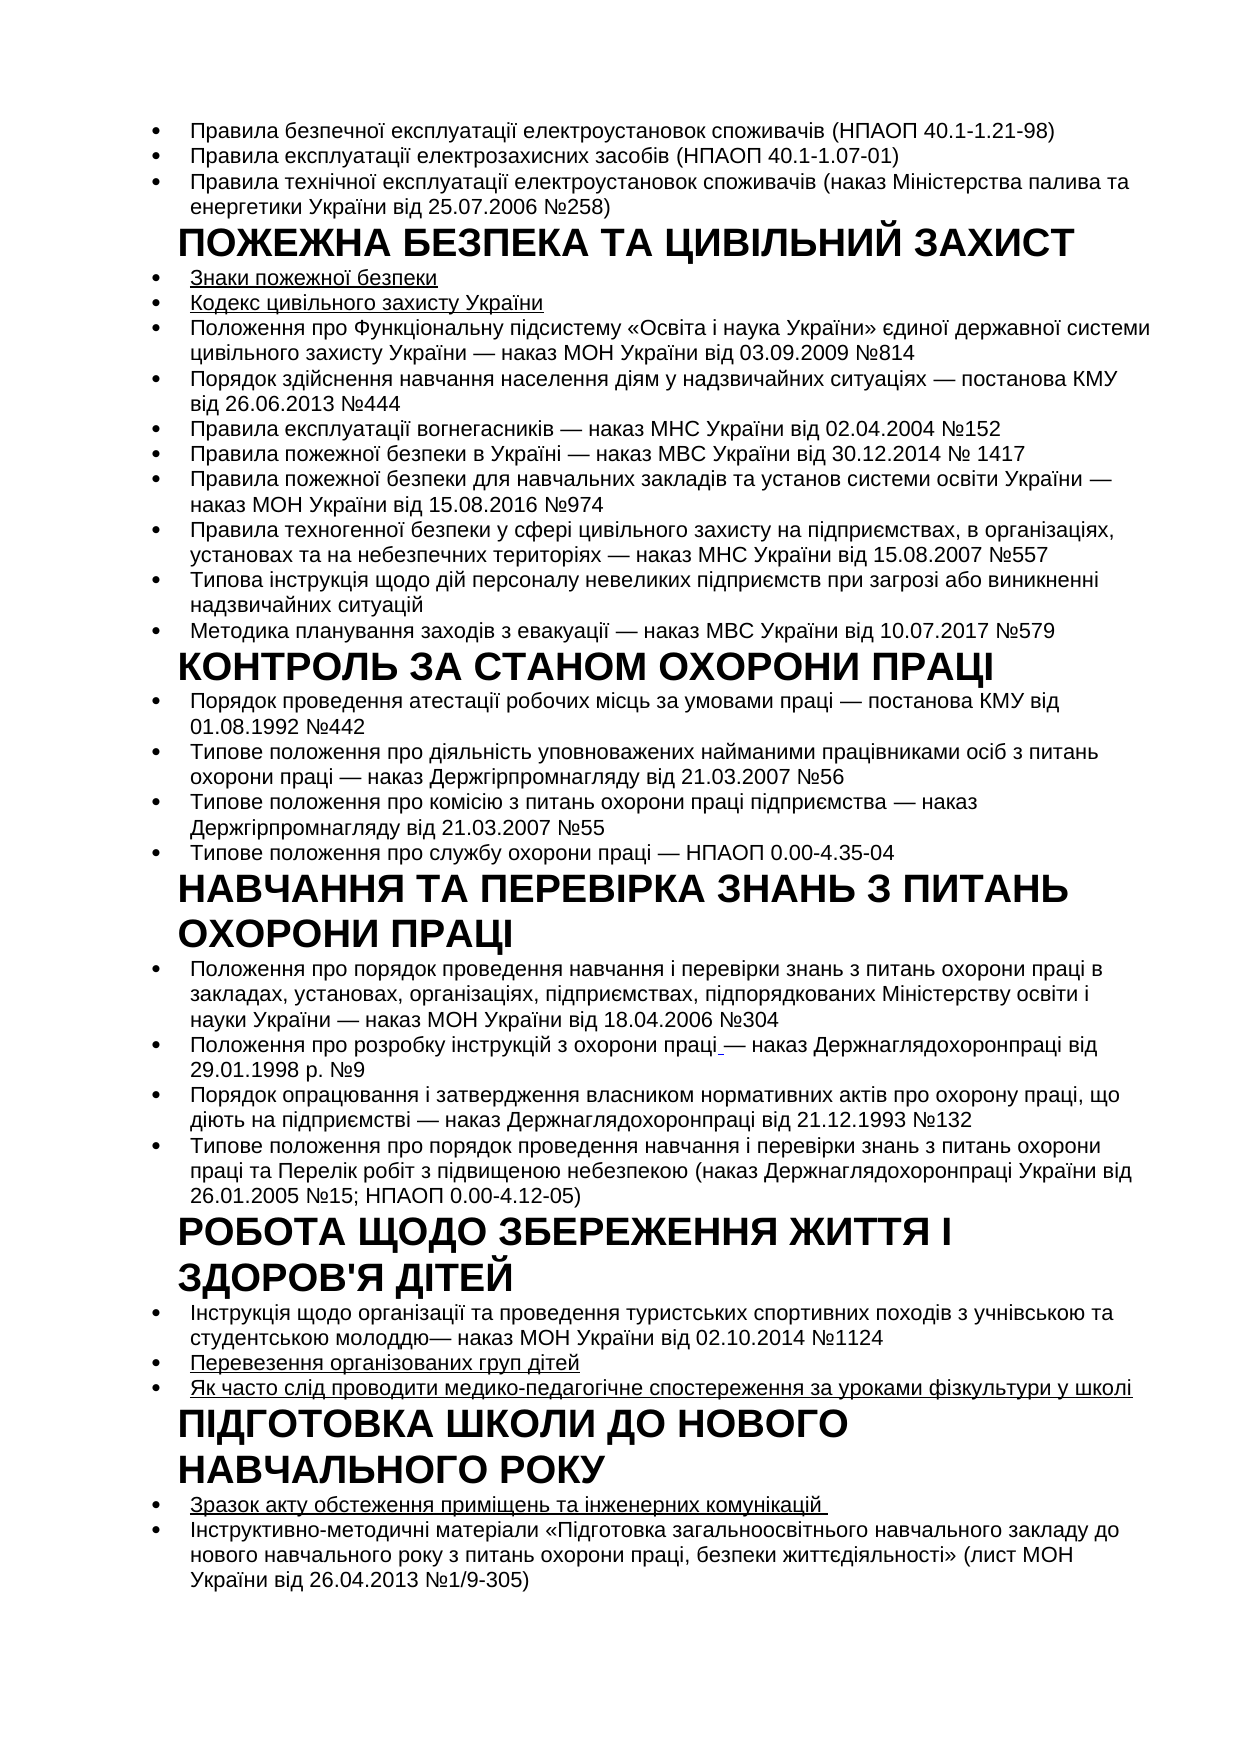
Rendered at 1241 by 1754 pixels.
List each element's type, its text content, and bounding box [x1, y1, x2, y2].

list Інструктивно-методичні матеріали «Підготовка загальноосвітнього навчального закладу до нового навчального року з питань охорони праці, безпеки життєдіяльності» (лист МОН України від 26.04.2013 №1/9-305) [152, 1517, 1152, 1592]
list Правила експлуатації вогнегасників — наказ МНС України від 02.04.2004 №152 [152, 416, 1152, 441]
list Зразок акту обстеження приміщень та інженерних комунікацій [152, 1491, 1152, 1517]
list Правила техногенної безпеки у сфері цивільного захисту на підприємствах, в організаціях, установах та на небезпечних територіях — наказ МНС України від 15.08.2007 №557 [152, 517, 1152, 567]
list Типове положення про службу охорони праці — НПАОП 0.00-4.35-04 [152, 839, 1152, 865]
text РОБОТА ЩОДО ЗБЕРЕЖЕННЯ ЖИТТЯ І ЗДОРОВ'Я ДІТЕЙ [177, 1208, 1152, 1299]
list Методика планування заходів з евакуації — наказ МВС України від 10.07.2017 №579 [152, 617, 1152, 643]
list Порядок проведення атестації робочих місць за умовами праці — постанова КМУ від 01.08.1992 №442 [152, 688, 1152, 739]
list Положення про Функціональну підсистему «Освіта і наука України» єдиної державної системи цивільного захисту України — наказ МОН України від 03.09.2009 №814 [152, 315, 1152, 365]
text КОНТРОЛЬ ЗА СТАНОМ ОХОРОНИ ПРАЦІ [177, 643, 1152, 688]
list Кодекс цивільного захисту України [152, 290, 1152, 315]
list Правила пожежної безпеки в Україні — наказ МВС України від 30.12.2014 № 1417 [152, 441, 1152, 466]
list Інструкція щодо організації та проведення туристських спортивних походів з учнівською та студентською молоддю— наказ МОН України від 02.10.2014 №1124 [152, 1299, 1152, 1350]
list Правила безпечної експлуатації електроустановок споживачів (НПАОП 40.1-1.21-98) [152, 118, 1152, 143]
list Порядок опрацювання і затвердження власником нормативних актів про охорону праці, що діють на підприємстві — наказ Держнаглядохоронпраці від 21.12.1993 №132 [152, 1082, 1152, 1132]
list Порядок здійснення навчання населення діям у надзвичайних ситуаціях — постанова КМУ від 26.06.2013 №444 [152, 365, 1152, 416]
list Правила технічної експлуатації електроустановок споживачів (наказ Міністерства палива та енергетики України від 25.07.2006 №258) [152, 168, 1152, 219]
list Положення про розробку інструкцій з охорони праці — наказ Держнаглядохоронпраці від 29.01.1998 р. №9 [152, 1032, 1152, 1082]
list Типове положення про порядок проведення навчання і перевірки знань з питань охорони праці та Перелік робіт з підвищеною небезпекою (наказ Держнаглядохоронпраці України від 26.01.2005 №15; НПАОП 0.00-4.12-05) [152, 1132, 1152, 1208]
list Правила експлуатації електрозахисних засобів (НПАОП 40.1-1.07-01) [152, 143, 1152, 168]
list Правила пожежної безпеки для навчальних закладів та установ системи освіти України — наказ МОН України від 15.08.2016 №974 [152, 466, 1152, 517]
list Перевезення організованих груп дітей [152, 1350, 1152, 1375]
list Положення про порядок проведення навчання і перевірки знань з питань охорони праці в закладах, установах, організаціях, підприємствах, підпорядкованих Міністерству освіти і науки України — наказ МОН України від 18.04.2006 №304 [152, 956, 1152, 1032]
text ПІДГОТОВКА ШКОЛИ ДО НОВОГО НАВЧАЛЬНОГО РОКУ [177, 1400, 1152, 1491]
text ПОЖЕЖНА БЕЗПЕКА ТА ЦИВІЛЬНИЙ ЗАХИСТ [177, 219, 1152, 264]
list Знаки пожежної безпеки [152, 264, 1152, 290]
list Типове положення про діяльність уповноважених найманими працівниками осіб з питань охорони праці — наказ Держгірпромнагляду від 21.03.2007 №56 [152, 739, 1152, 789]
list Типова інструкція щодо дій персоналу невеликих підприємств при загрозі або виникненні надзвичайних ситуацій [152, 567, 1152, 617]
list Типове положення про комісію з питань охорони праці підприємства — наказ Держгірпромнагляду від 21.03.2007 №55 [152, 789, 1152, 839]
text НАВЧАННЯ ТА ПЕРЕВІРКА ЗНАНЬ З ПИТАНЬ ОХОРОНИ ПРАЦІ [177, 865, 1152, 956]
list Як часто слід проводити медико-педагогічне спостереження за уроками фізкультури у школі [152, 1375, 1152, 1400]
